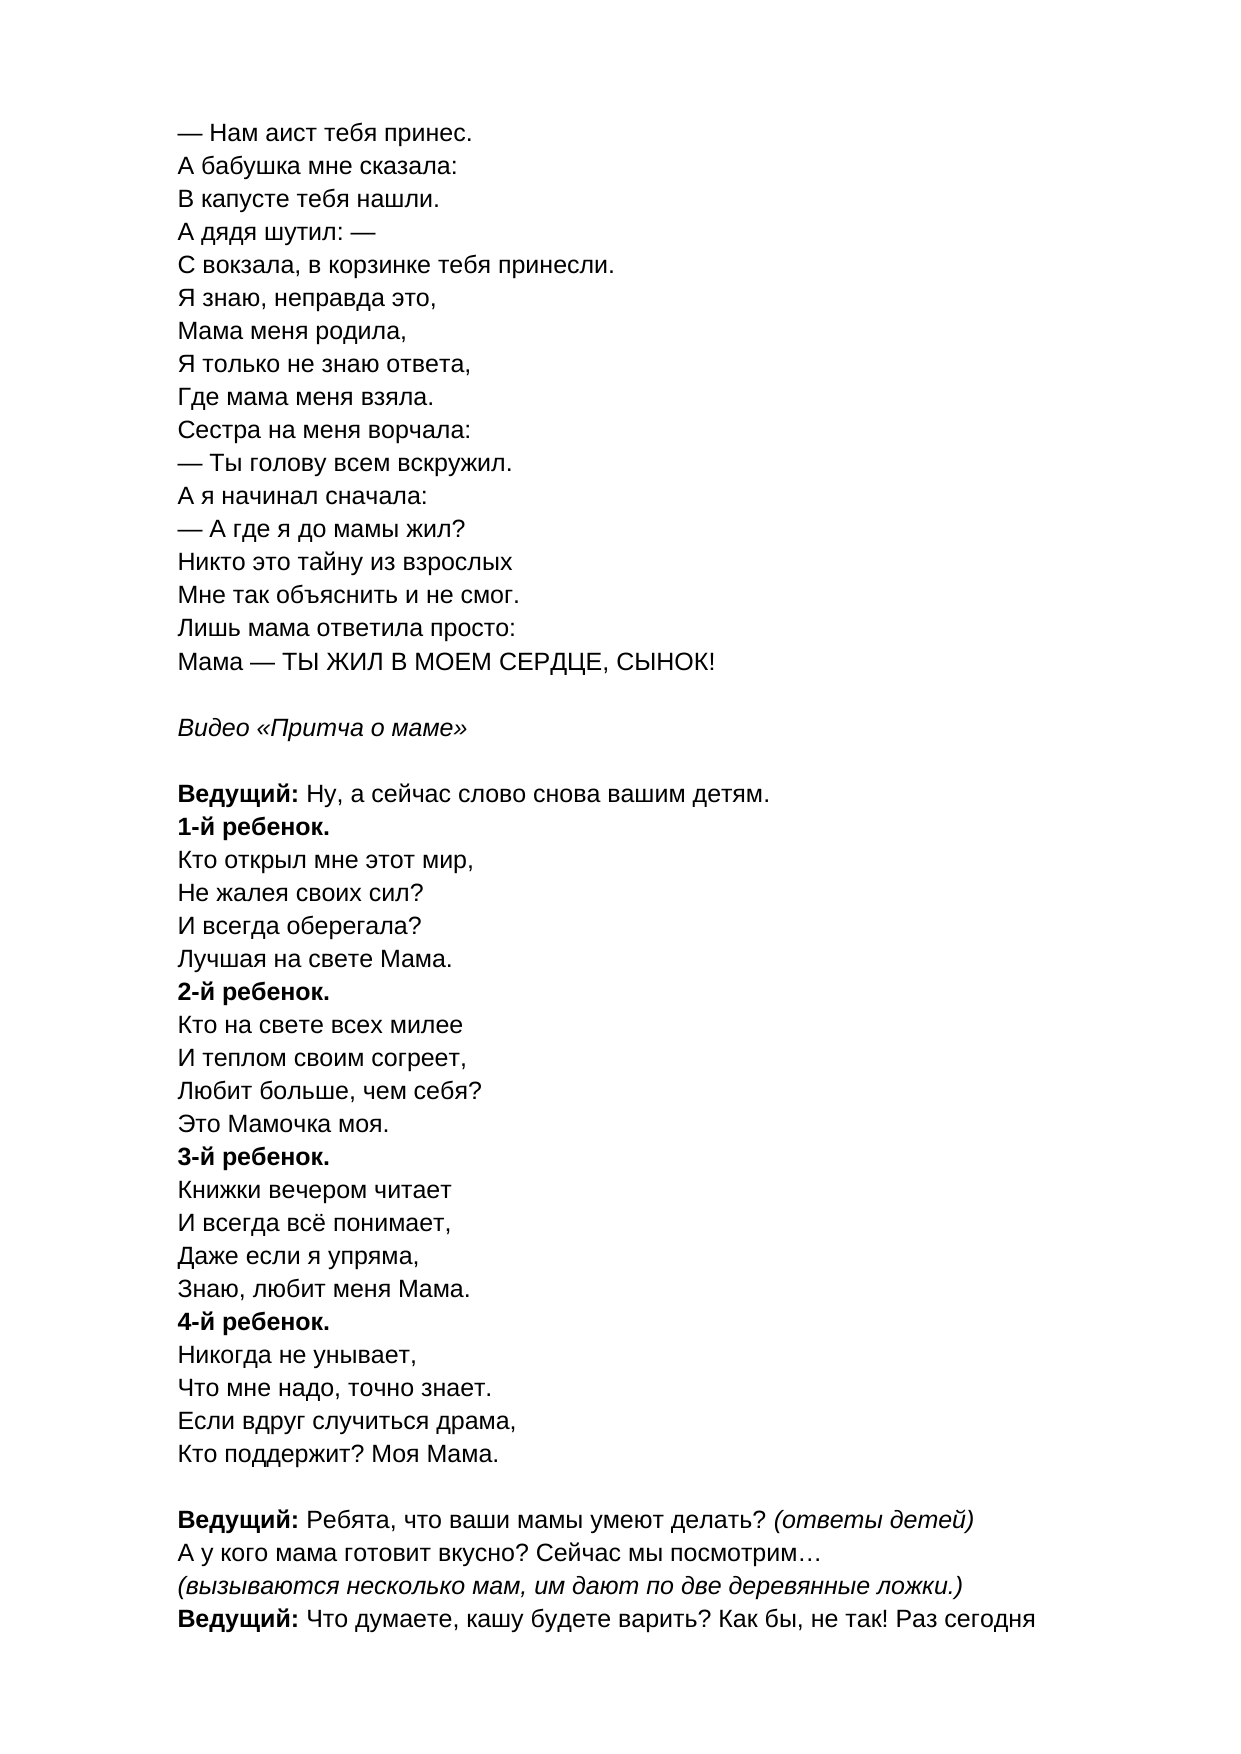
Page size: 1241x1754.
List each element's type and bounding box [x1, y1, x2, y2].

text [177, 118, 1152, 1633]
